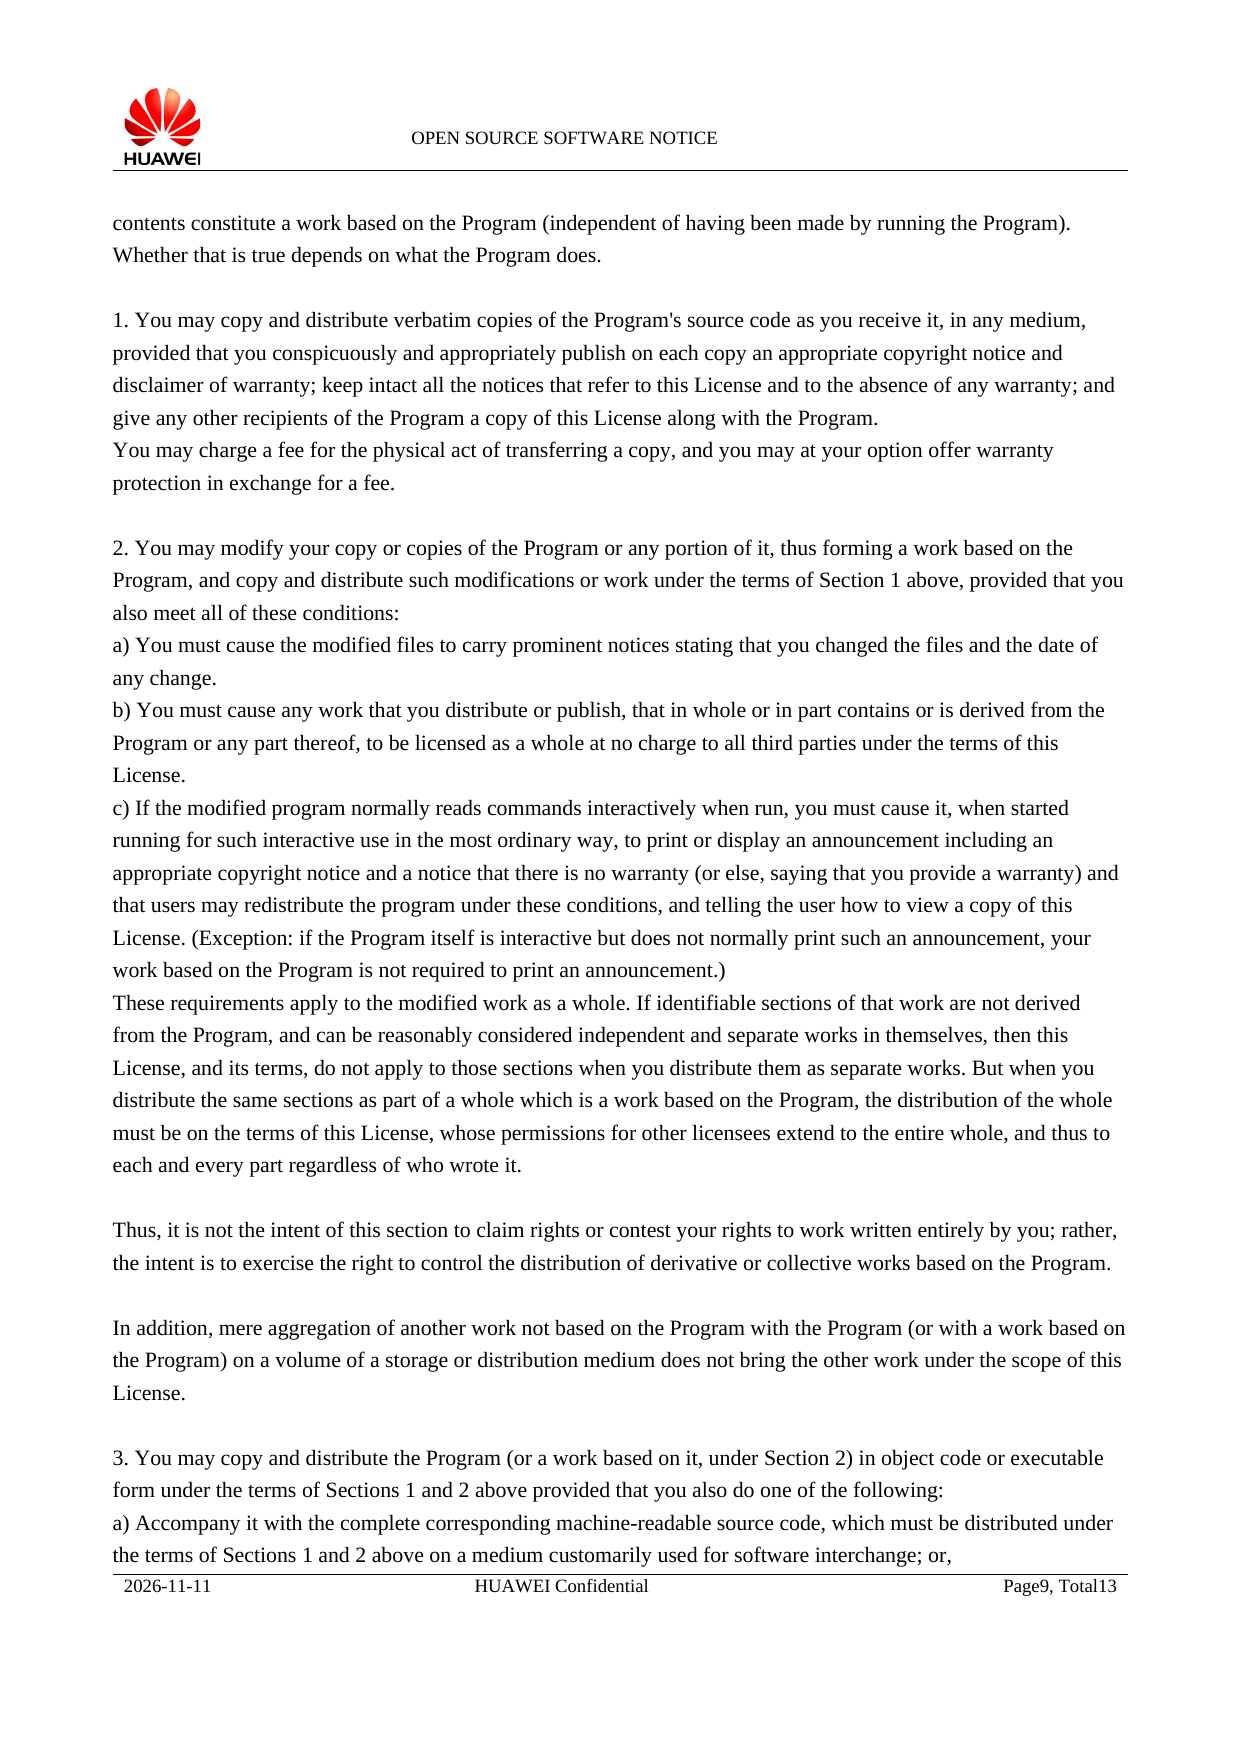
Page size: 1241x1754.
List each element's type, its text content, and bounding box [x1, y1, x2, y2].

picture [124, 88, 201, 165]
